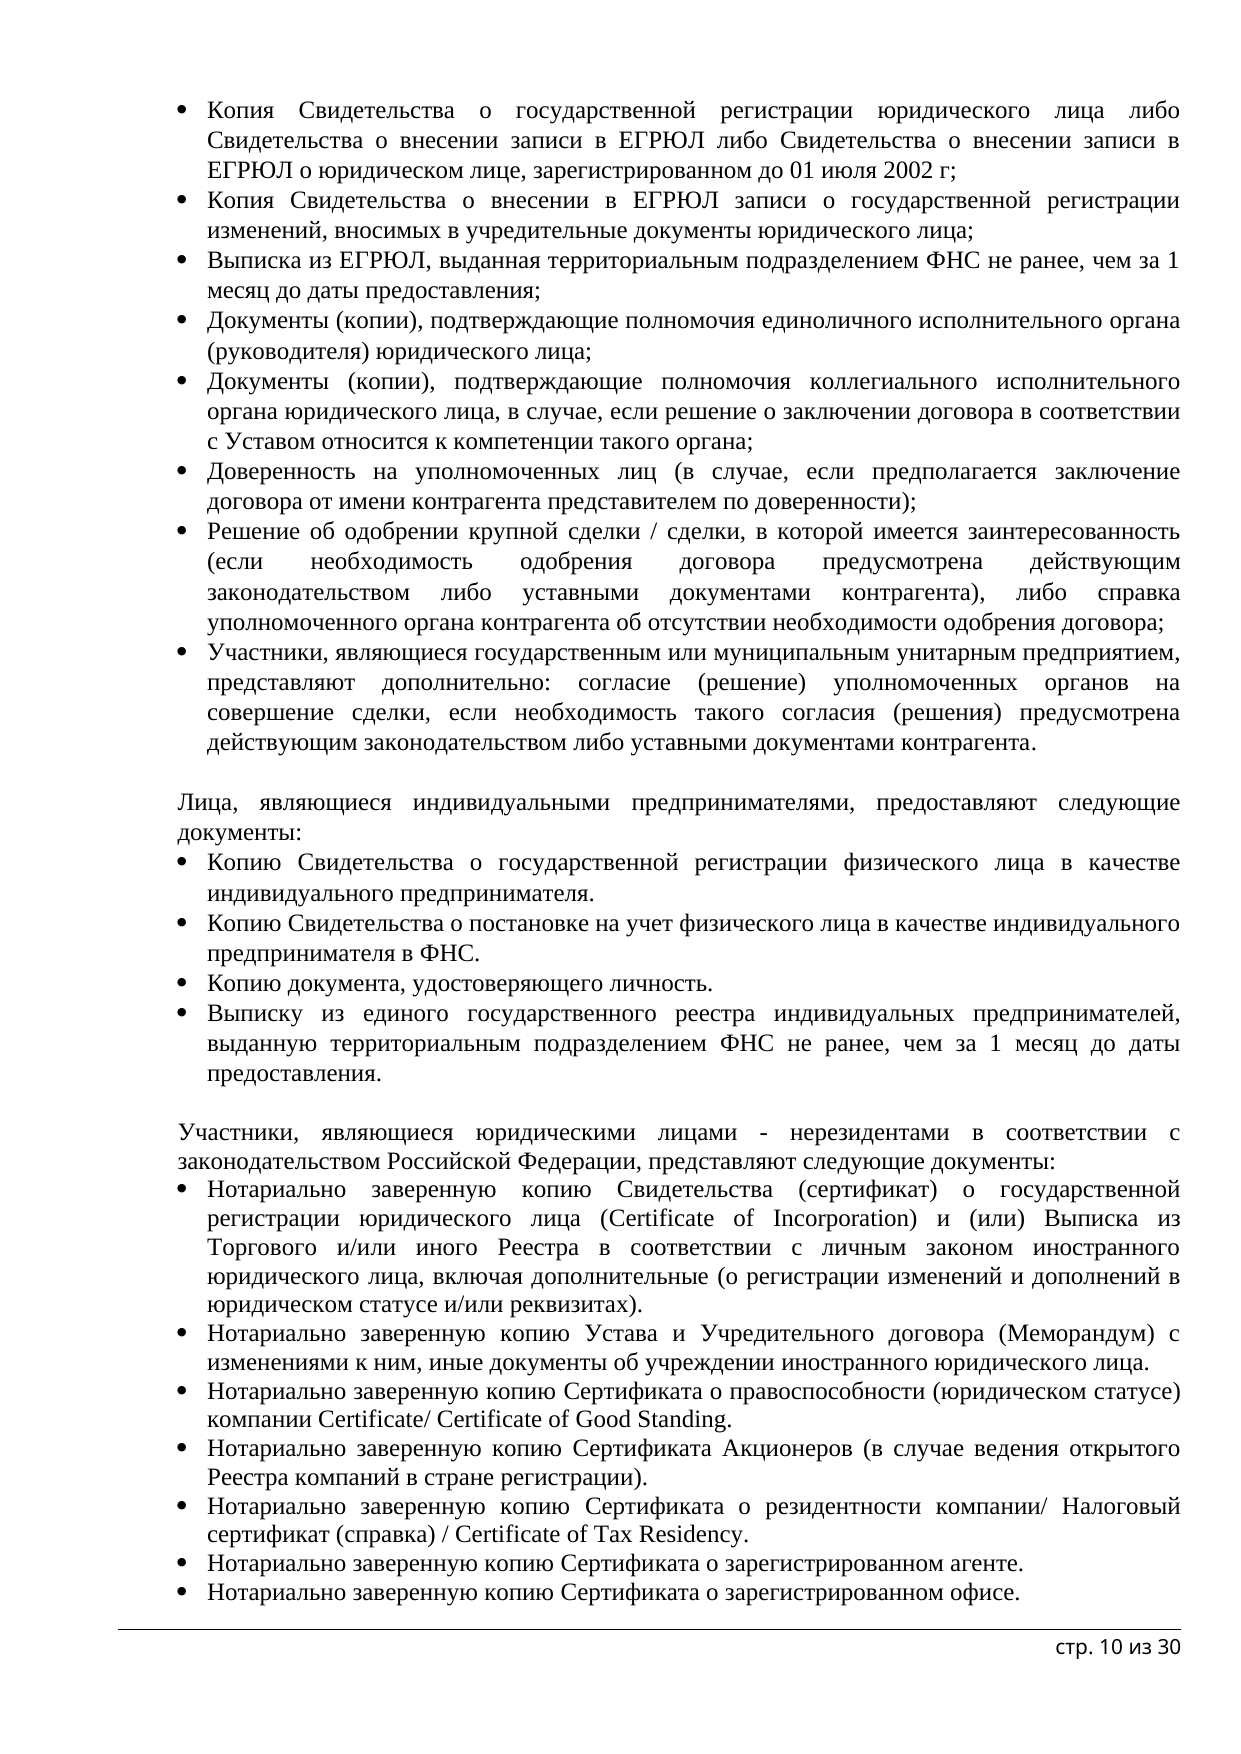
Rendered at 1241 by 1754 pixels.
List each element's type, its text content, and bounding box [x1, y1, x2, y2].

list Выписку из единого государственного реестра индивидуальных предпринимателей, выданную территориальным подразделением ФНС не ранее, чем за 1 месяц до даты предоставления. [177, 998, 1181, 1087]
list Копия Свидетельства о внесении в ЕГРЮЛ записи о государственной регистрации изменений, вносимых в учредительные документы юридического лица; [177, 185, 1181, 244]
list Доверенность на уполномоченных лиц (в случае, если предполагается заключение договора от имени контрагента представителем по доверенности); [177, 456, 1181, 515]
list Нотариально заверенную копию Сертификата о правоспособности (юридическом статусе) компании Certificate/ Certificate of Good Standing. [177, 1376, 1181, 1433]
list Решение об одобрении крупной сделки / сделки, в которой имеется заинтересованность (если необходимость одобрения договора предусмотрена действующим законодательством либо уставными документами контрагента), либо справка уполномоченного органа контрагента об отсутствии необходимости одобрения договора; [177, 516, 1181, 635]
list Копию Свидетельства о постановке на учет физического лица в качестве индивидуального предпринимателя в ФНС. [177, 908, 1181, 967]
list Документы (копии), подтверждающие полномочия единоличного исполнительного органа (руководителя) юридического лица; [177, 306, 1181, 364]
list Копию Свидетельства о государственной регистрации физического лица в качестве индивидуального предпринимателя. [177, 847, 1181, 906]
list Нотариально заверенную копию Свидетельства (сертификат) о государственной регистрации юридического лица (Certificate of Incorporation) и (или) Выписка из Торгового и/или иного Реестра в соответствии с личным законом иностранного юридического лица, включая дополнительные (о регистрации изменений и дополнений в юридическом статусе и/или реквизитах). [177, 1174, 1181, 1318]
list Документы (копии), подтверждающие полномочия коллегиального исполнительного органа юридического лица, в случае, если решение о заключении договора в соответствии с Уставом относится к компетенции такого органа; [177, 366, 1181, 455]
list Нотариально заверенную копию Сертификата о резидентности компании/ Налоговый сертификат (справка) / Certificate of Tax Residency. [177, 1491, 1181, 1548]
list Нотариально заверенную копию Устава и Учредительного договора (Меморандум) с изменениями к ним, иные документы об учреждении иностранного юридического лица. [177, 1318, 1181, 1376]
list Копию документа, удостоверяющего личность. [177, 968, 1181, 997]
list Нотариально заверенную копию Сертификата о зарегистрированном агенте. [177, 1548, 1181, 1577]
list Копия Свидетельства о государственной регистрации юридического лица либо Свидетельства о внесении записи в ЕГРЮЛ либо Свидетельства о внесении записи в ЕГРЮЛ о юридическом лице, зарегистрированном до 01 июля 2002 г; [177, 95, 1181, 184]
list Нотариально заверенную копию Сертификата Акционеров (в случае ведения открытого Реестра компаний в стране регистрации). [177, 1433, 1181, 1491]
text Участники, являющиеся юридическими лицами - нерезидентами в соответствии с законодательством Российской Федерации, представляют следующие документы: [177, 1117, 1181, 1174]
list Выписка из ЕГРЮЛ, выданная территориальным подразделением ФНС не ранее, чем за 1 месяц до даты предоставления; [177, 245, 1181, 304]
list Участники, являющиеся государственным или муниципальным унитарным предприятием, представляют дополнительно: согласие (решение) уполномоченных органов на совершение сделки, если необходимость такого согласия (решения) предусмотрена действующим законодательством либо уставными документами контрагента. [177, 637, 1181, 756]
list Нотариально заверенную копию Сертификата о зарегистрированном офисе. [177, 1577, 1181, 1606]
text Лица, являющиеся индивидуальными предпринимателями, предоставляют следующие документы: [177, 787, 1181, 846]
